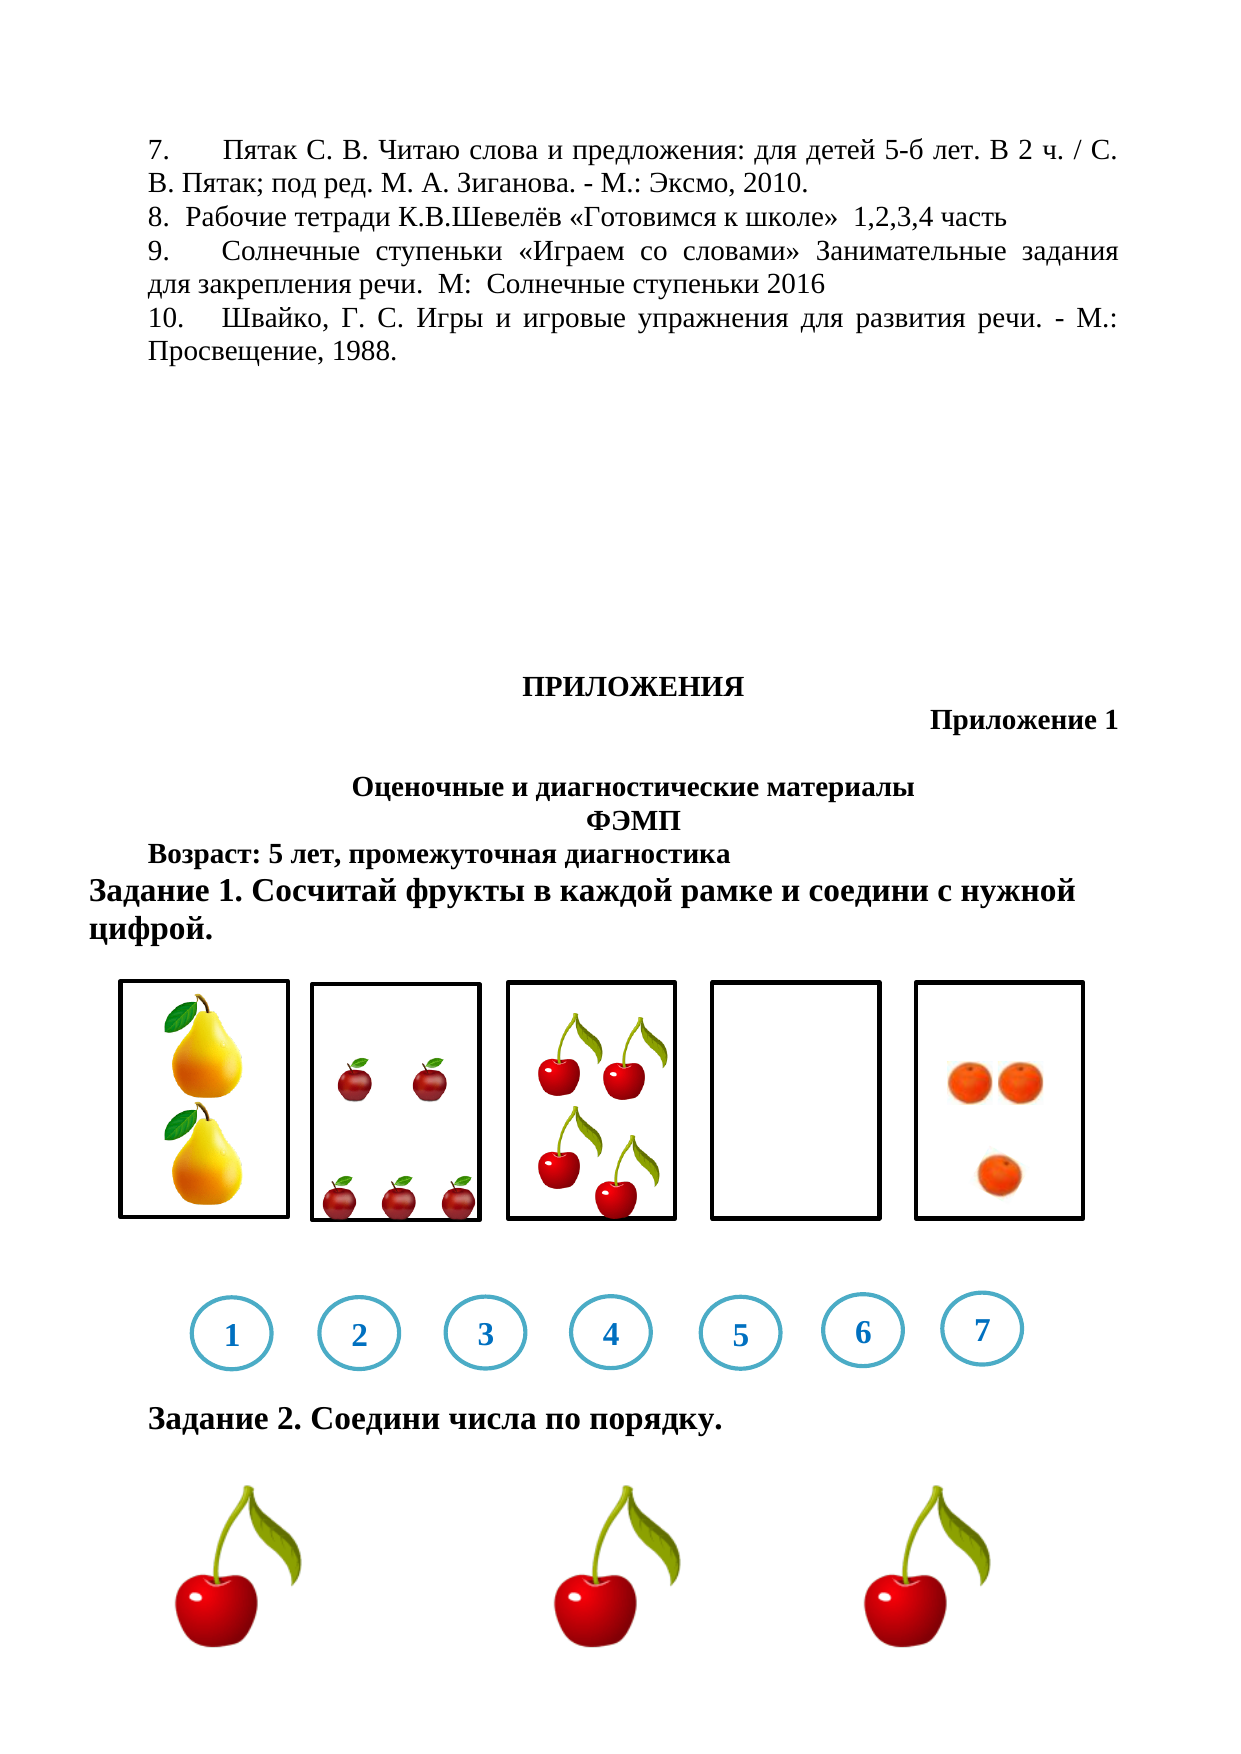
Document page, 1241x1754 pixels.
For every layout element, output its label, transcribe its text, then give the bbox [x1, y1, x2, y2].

picture [836, 1475, 1019, 1658]
text ФЭМП [148, 803, 1119, 836]
picture [997, 1061, 1044, 1105]
picture [526, 1475, 709, 1658]
picture [403, 1055, 454, 1105]
text Оценочные и диагностические материалы [148, 769, 1119, 803]
picture [328, 1055, 378, 1105]
list Солнечные ступеньки «Играем со словами» Занимательные задания для закрепления речи. М: Солнечные ступеньки 2016 [148, 233, 1119, 300]
picture [432, 1173, 482, 1224]
text Приложение 1 [148, 702, 1119, 736]
text Задание 1. Сосчитай фрукты в каждой рамке и соедини с нужной цифрой. [89, 870, 1119, 947]
picture [162, 991, 246, 1207]
list Швайко, Г. С. Игры и игровые упражнения для развития речи. - М.: Просвещение, 1988. [148, 300, 1119, 367]
picture [523, 1007, 682, 1224]
text ПРИЛОЖЕНИЯ [148, 669, 1119, 702]
picture [947, 1061, 993, 1105]
list Пятак С. В. Читаю слова и предложения: для детей 5-б лет. В 2 ч. / С. В. Пятак; под ред. М. А. Зиганова. - М.: Эксмо, 2010. [148, 132, 1119, 199]
picture [372, 1173, 423, 1224]
picture [969, 1147, 1029, 1204]
picture [313, 1173, 363, 1224]
text Задание 2. Соедини числа по порядку. [148, 1399, 1119, 1437]
picture [147, 1475, 330, 1658]
text Возраст: 5 лет, промежуточная диагностика [148, 836, 1119, 870]
list Рабочие тетради К.В.Шевелёв «Готовимся к школе» 1,2,3,4 часть [148, 199, 1119, 233]
